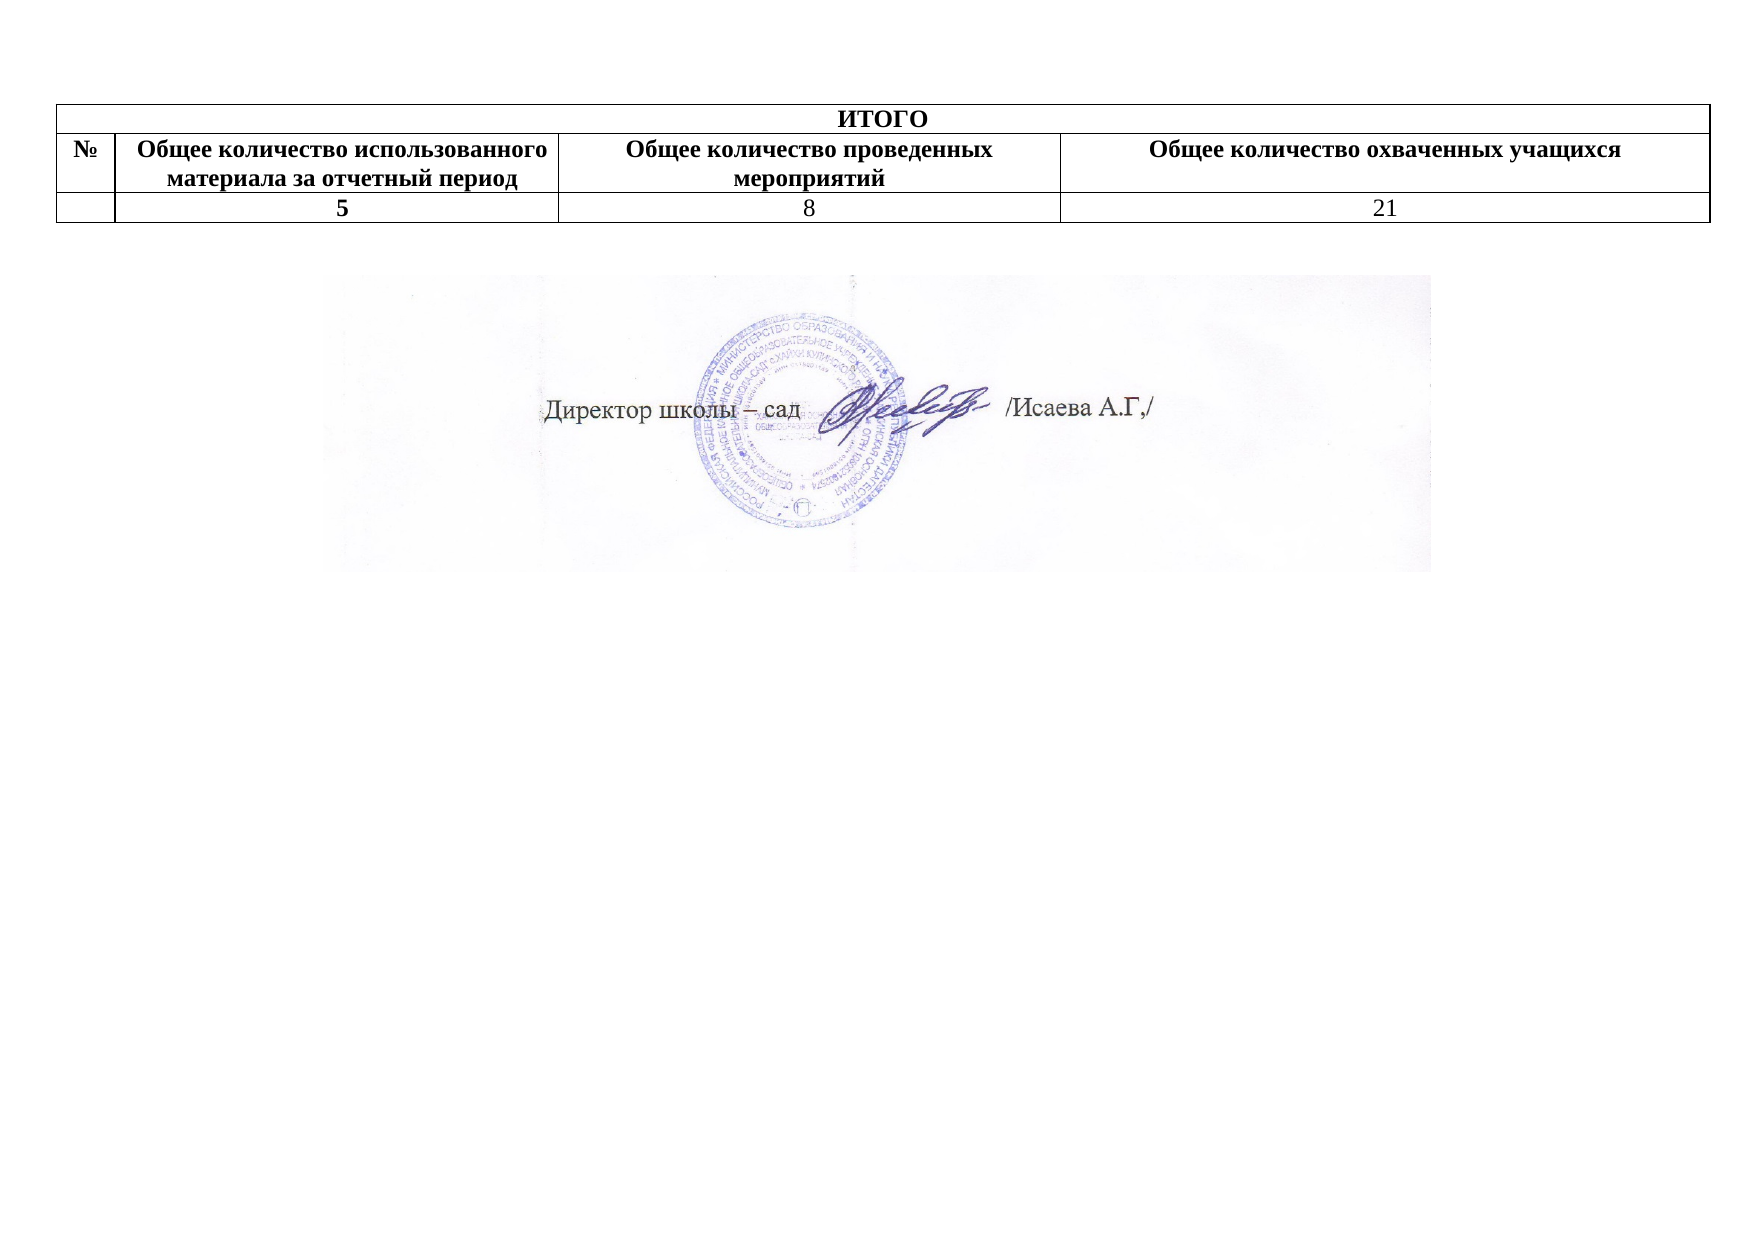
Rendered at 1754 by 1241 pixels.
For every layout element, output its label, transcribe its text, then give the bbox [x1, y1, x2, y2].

table_cell Общее количество использованного материала за отчетный период [116, 134, 558, 192]
table_cell Общее количество охваченных учащихся [1061, 134, 1709, 192]
table_cell [57, 193, 114, 222]
table_cell 5 [116, 193, 558, 222]
picture [323, 275, 1431, 572]
table_cell 8 [559, 193, 1060, 222]
table_cell Общее количество проведенных мероприятий [559, 134, 1060, 192]
table_cell 21 [1061, 193, 1709, 222]
table_cell № [57, 134, 114, 192]
table_cell ИТОГО [57, 105, 1709, 133]
